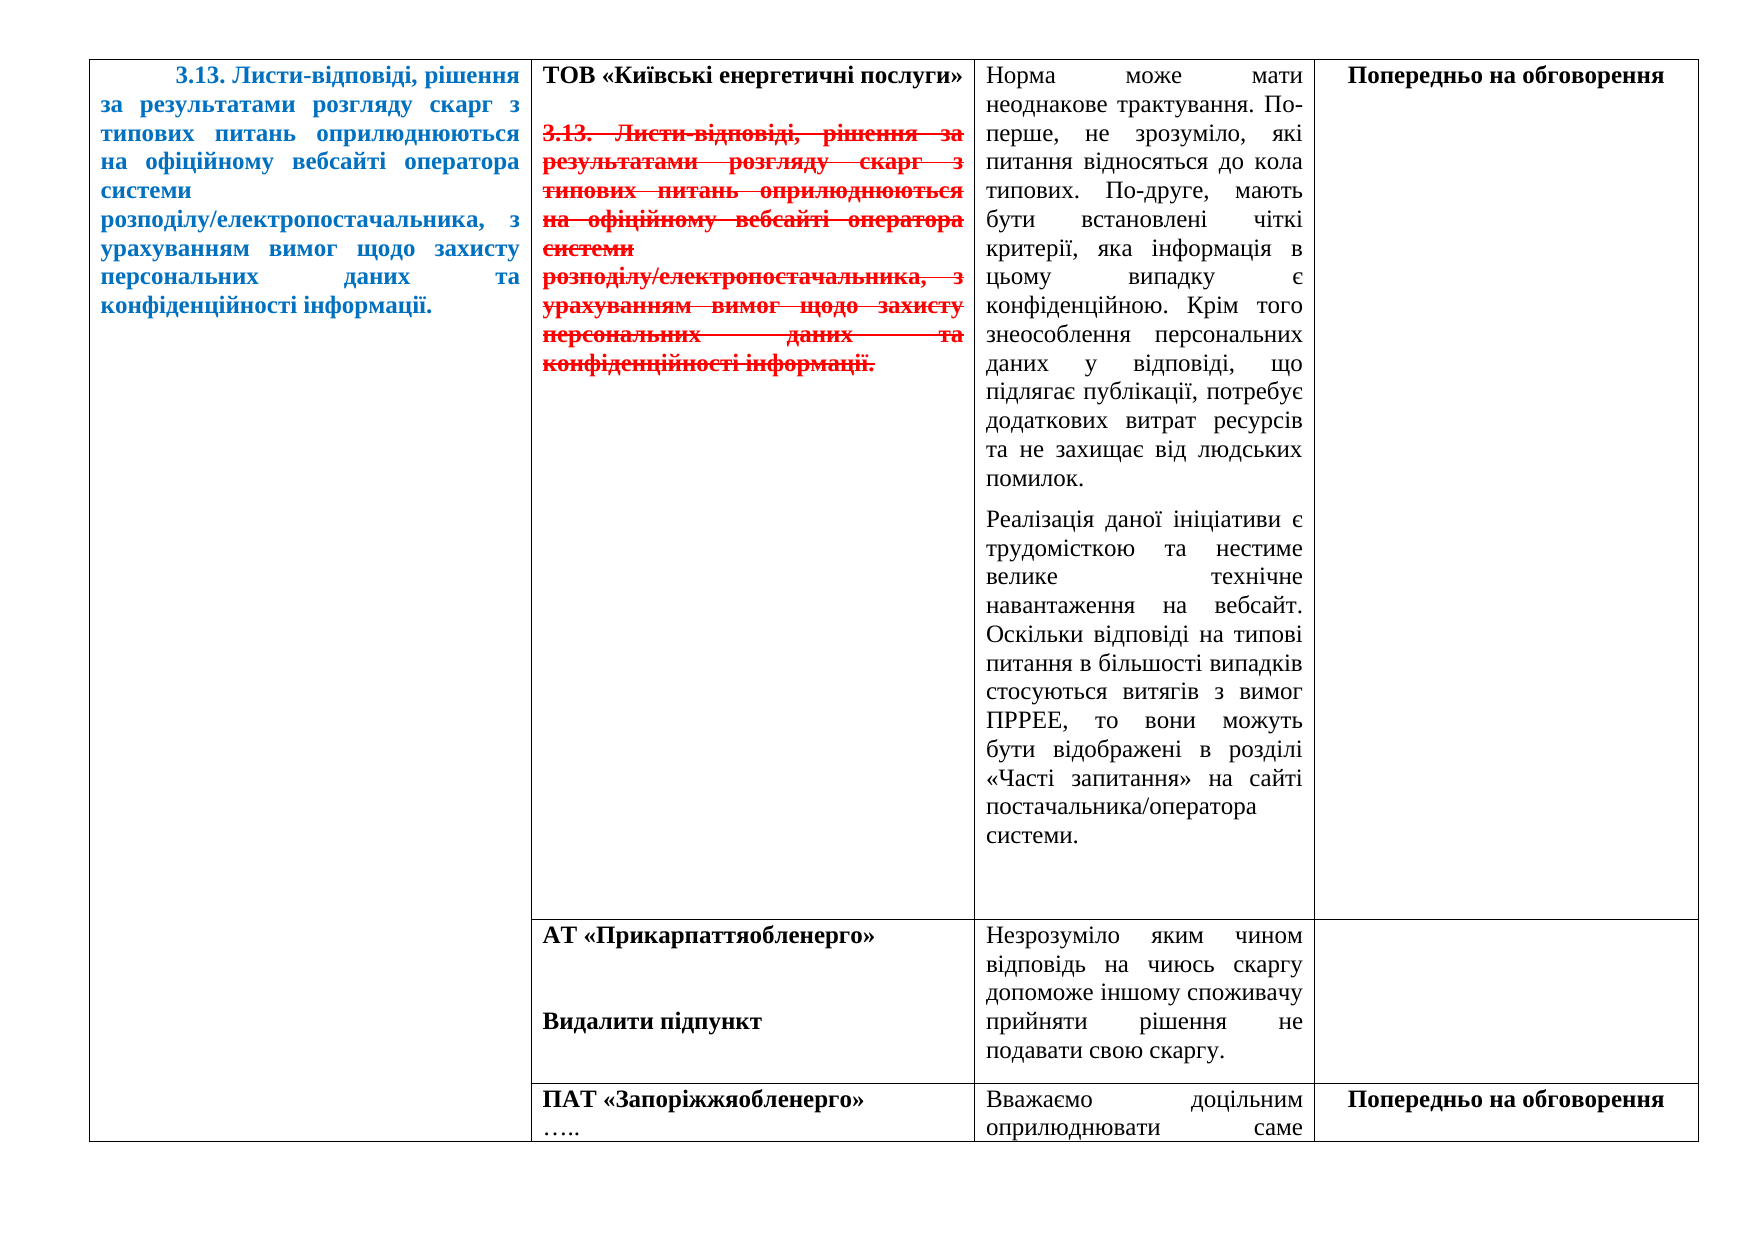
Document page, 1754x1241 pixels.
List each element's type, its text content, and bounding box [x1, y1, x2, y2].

table_cell АТ «Прикарпаттяобленерго» Видалити підпункт [532, 920, 974, 1083]
table_cell [1315, 920, 1698, 1083]
table_cell Попередньо на обговорення [1315, 60, 1698, 919]
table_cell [1315, 1084, 1698, 1141]
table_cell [975, 1084, 1314, 1141]
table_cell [532, 1084, 974, 1141]
table_cell Норма може мати неоднакове трактування. По-перше, не зрозуміло, які питання відносяться до кола типових. По-друге, мають бути встановлені чіткі критерії, яка інформація в цьому випадку є конфіденційною. Крім того знеособлення персональних даних у відповіді, що підлягає публікації, потребує додаткових витрат ресурсів та не захищає від людських помилок. Реалізація даної ініціативи є трудомісткою та нестиме велике технічне навантаження на вебсайт. Оскільки відповіді на типові питання в більшості випадків стосуються витягів з вимог ПРРЕЕ, то вони можуть бути відображені в розділі «Часті запитання» на сайті постачальника/оператора системи. [975, 60, 1314, 919]
table_cell TOB «Київські енергетичні послуги» 3.13. Листи-відповіді, рішення за результатами розгляду скарг з типових питань оприлюднюються на офіційному вебсайті оператора системи розподілу/електропостачальника, з урахуванням вимог щодо захисту персональних даних та конфіденційності інформації. [532, 60, 974, 919]
table_cell Незрозуміло яким чином відповідь на чиюсь скаргу допоможе іншому споживачу прийняти рішення не подавати свою скаргу. [975, 920, 1314, 1083]
table_cell 3.13. Листи-відповіді, рішення за результатами розгляду скарг з типових питань оприлюднюються на офіційному вебсайті оператора системи розподілу/електропостачальника, з урахуванням вимог щодо захисту персональних даних та конфіденційності інформації. [90, 60, 531, 1141]
